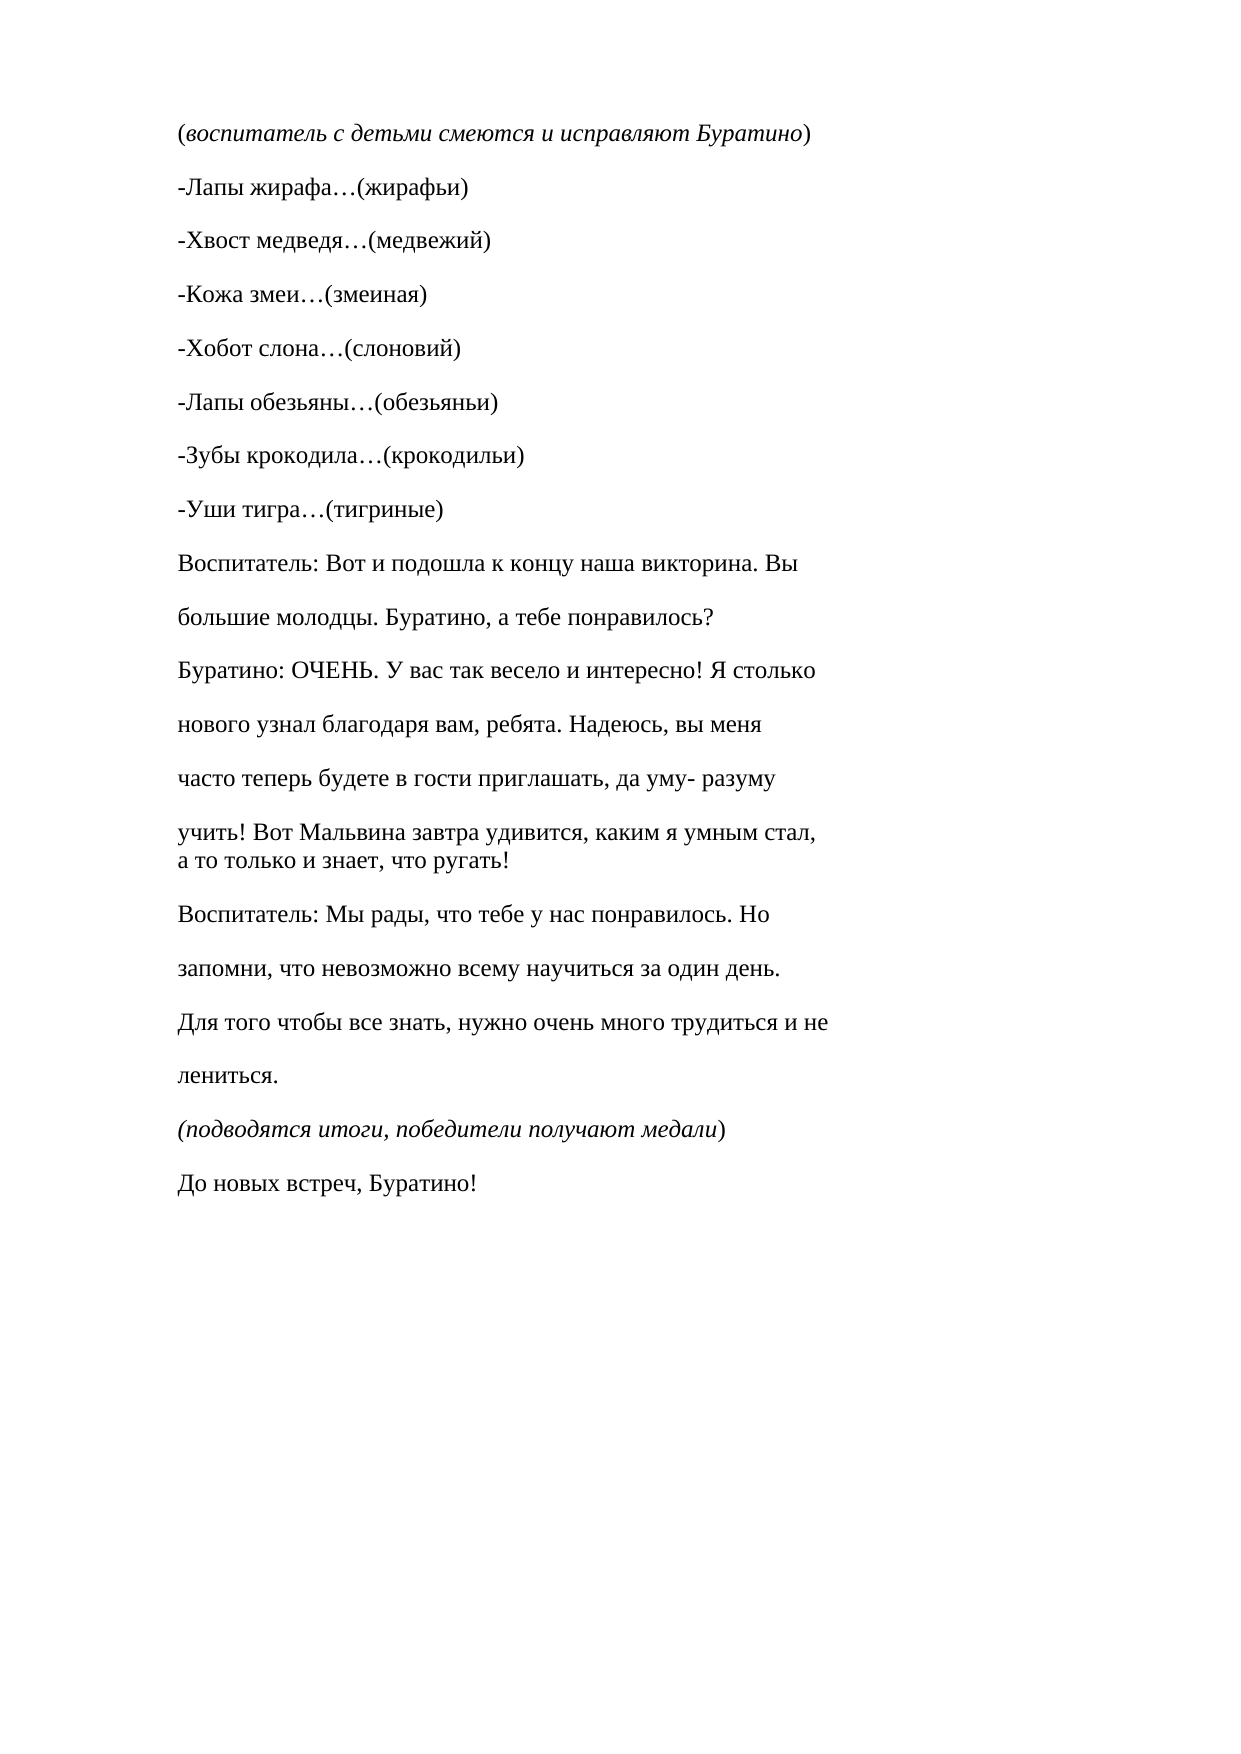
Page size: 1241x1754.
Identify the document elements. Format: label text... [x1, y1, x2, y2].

text -Кожа змеи…(змеиная) [177, 279, 1152, 308]
text а то только и знает, что ругать! [177, 846, 1152, 874]
text (воспитатель с детьми смеются и исправляют Буратино) [177, 118, 1152, 147]
text До новых встреч, Буратино! [177, 1168, 1152, 1197]
text -Зубы крокодила…(крокодильи) [177, 441, 1152, 469]
text -Уши тигра…(тигриные) [177, 494, 1152, 523]
text -Лапы обезьяны…(обезьяньи) [177, 387, 1152, 416]
text запомни, что невозможно всему научиться за один день. [177, 953, 1152, 982]
text Воспитатель: Мы рады, что тебе у нас понравилось. Но [177, 899, 1152, 928]
text -Хобот слона…(слоновий) [177, 333, 1152, 362]
text Для того чтобы все знать, нужно очень много трудиться и не [177, 1007, 1152, 1036]
text учить! Вот Мальвина завтра удивится, каким я умным стал, [177, 817, 1152, 846]
text (подводятся итоги, победители получают медали) [177, 1114, 1152, 1143]
text часто теперь будете в гости приглашать, да уму- разуму [177, 763, 1152, 792]
text Воспитатель: Вот и подошла к концу наша викторина. Вы [177, 548, 1152, 577]
text Буратино: ОЧЕНЬ. У вас так весело и интересно! Я столько [177, 656, 1152, 684]
text нового узнал благодаря вам, ребята. Надеюсь, вы меня [177, 709, 1152, 738]
text -Хвост медведя…(медвежий) [177, 226, 1152, 254]
text лениться. [177, 1061, 1152, 1089]
text -Лапы жирафа…(жирафьи) [177, 172, 1152, 201]
text большие молодцы. Буратино, а тебе понравилось? [177, 602, 1152, 631]
